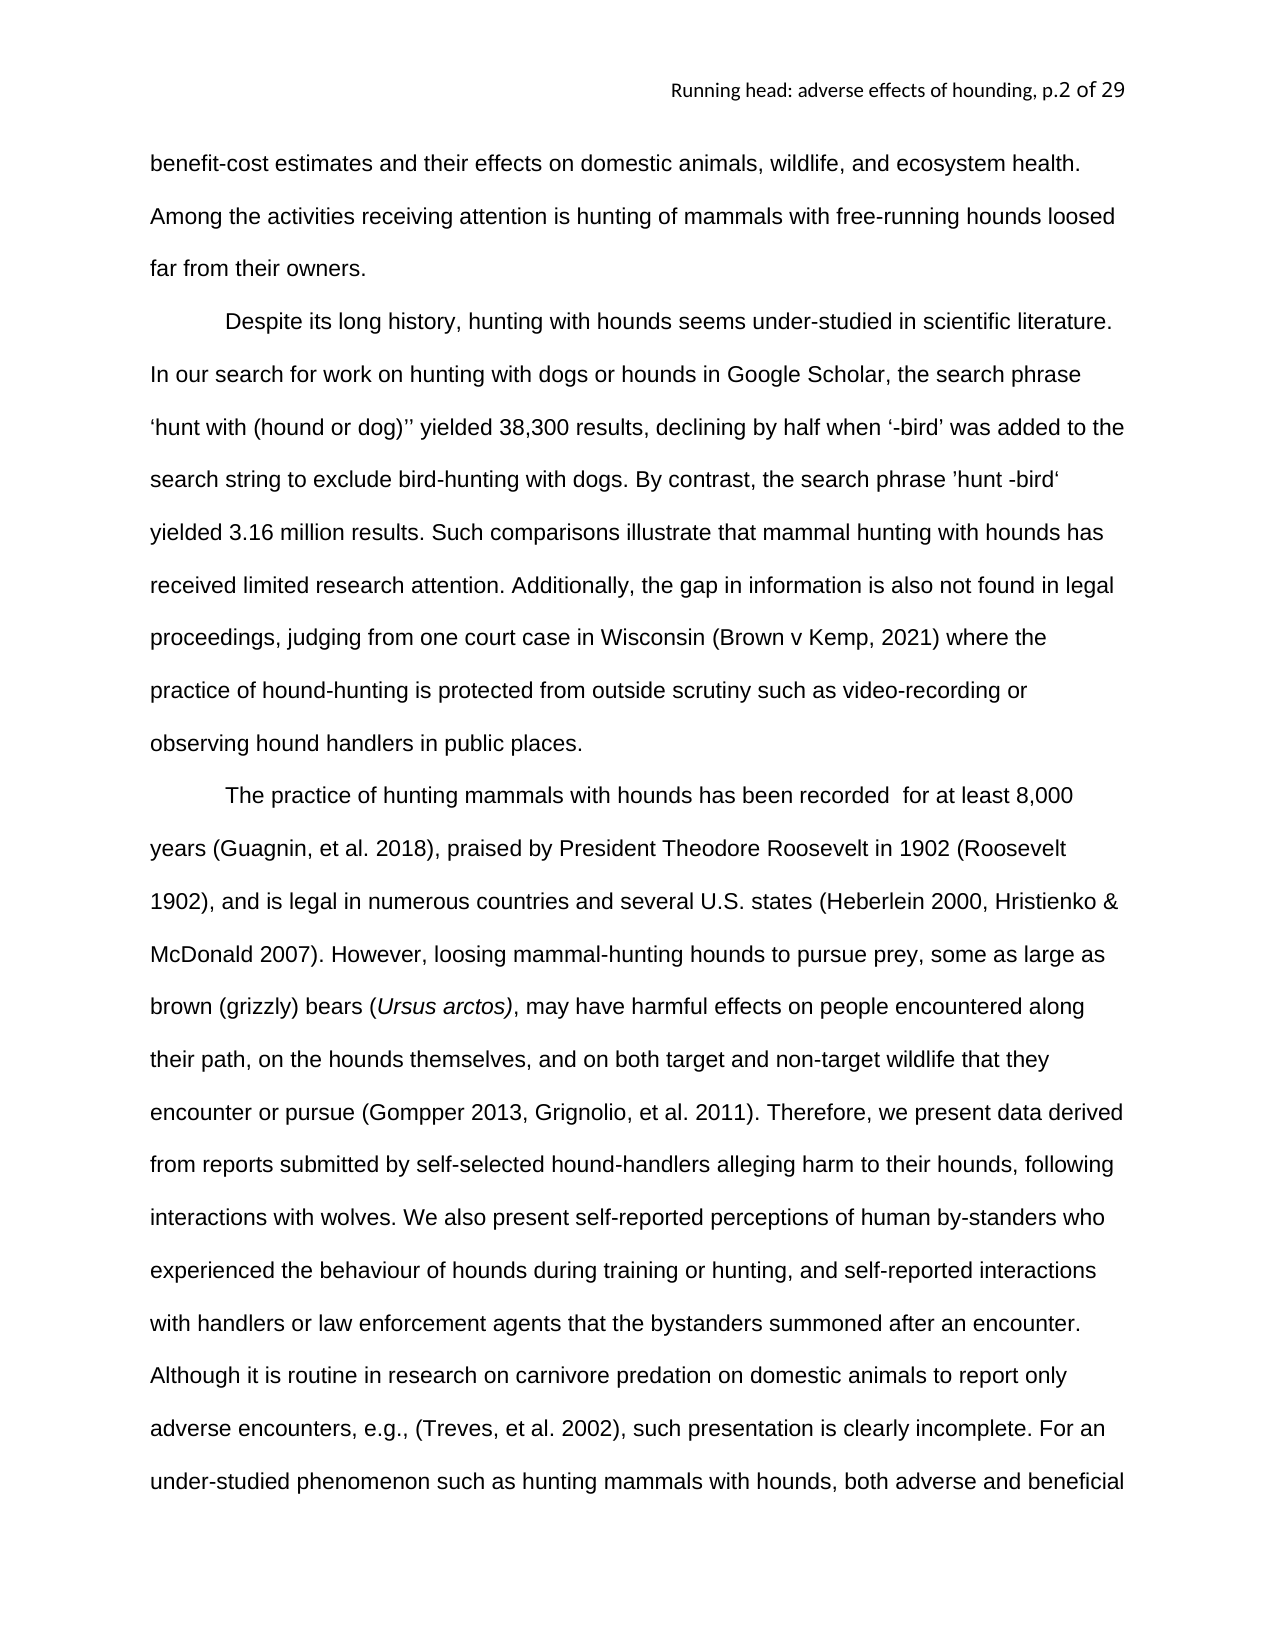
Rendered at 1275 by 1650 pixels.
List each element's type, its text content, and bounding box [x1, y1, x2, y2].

text Despite its long history, hunting with hounds seems under-studied in scientific literature. In our search for work on hunting with dogs or hounds in Google Scholar, the search phrase ‘hunt with (hound or dog)’’ yielded 38,300 results, declining by half when ‘-bird’ was added to the search string to exclude bird-hunting with dogs. By contrast, the search phrase ’hunt -bird‘ yielded 3.16 million results. Such comparisons illustrate that mammal hunting with hounds has received limited research attention. Additionally, the gap in information is also not found in legal proceedings, judging from one court case in Wisconsin (Brown v Kemp, 2021) where the practice of hound-hunting is protected from outside scrutiny such as video-recording or observing hound handlers in public places. [150, 308, 1125, 756]
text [150, 150, 1125, 282]
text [150, 782, 1125, 1494]
